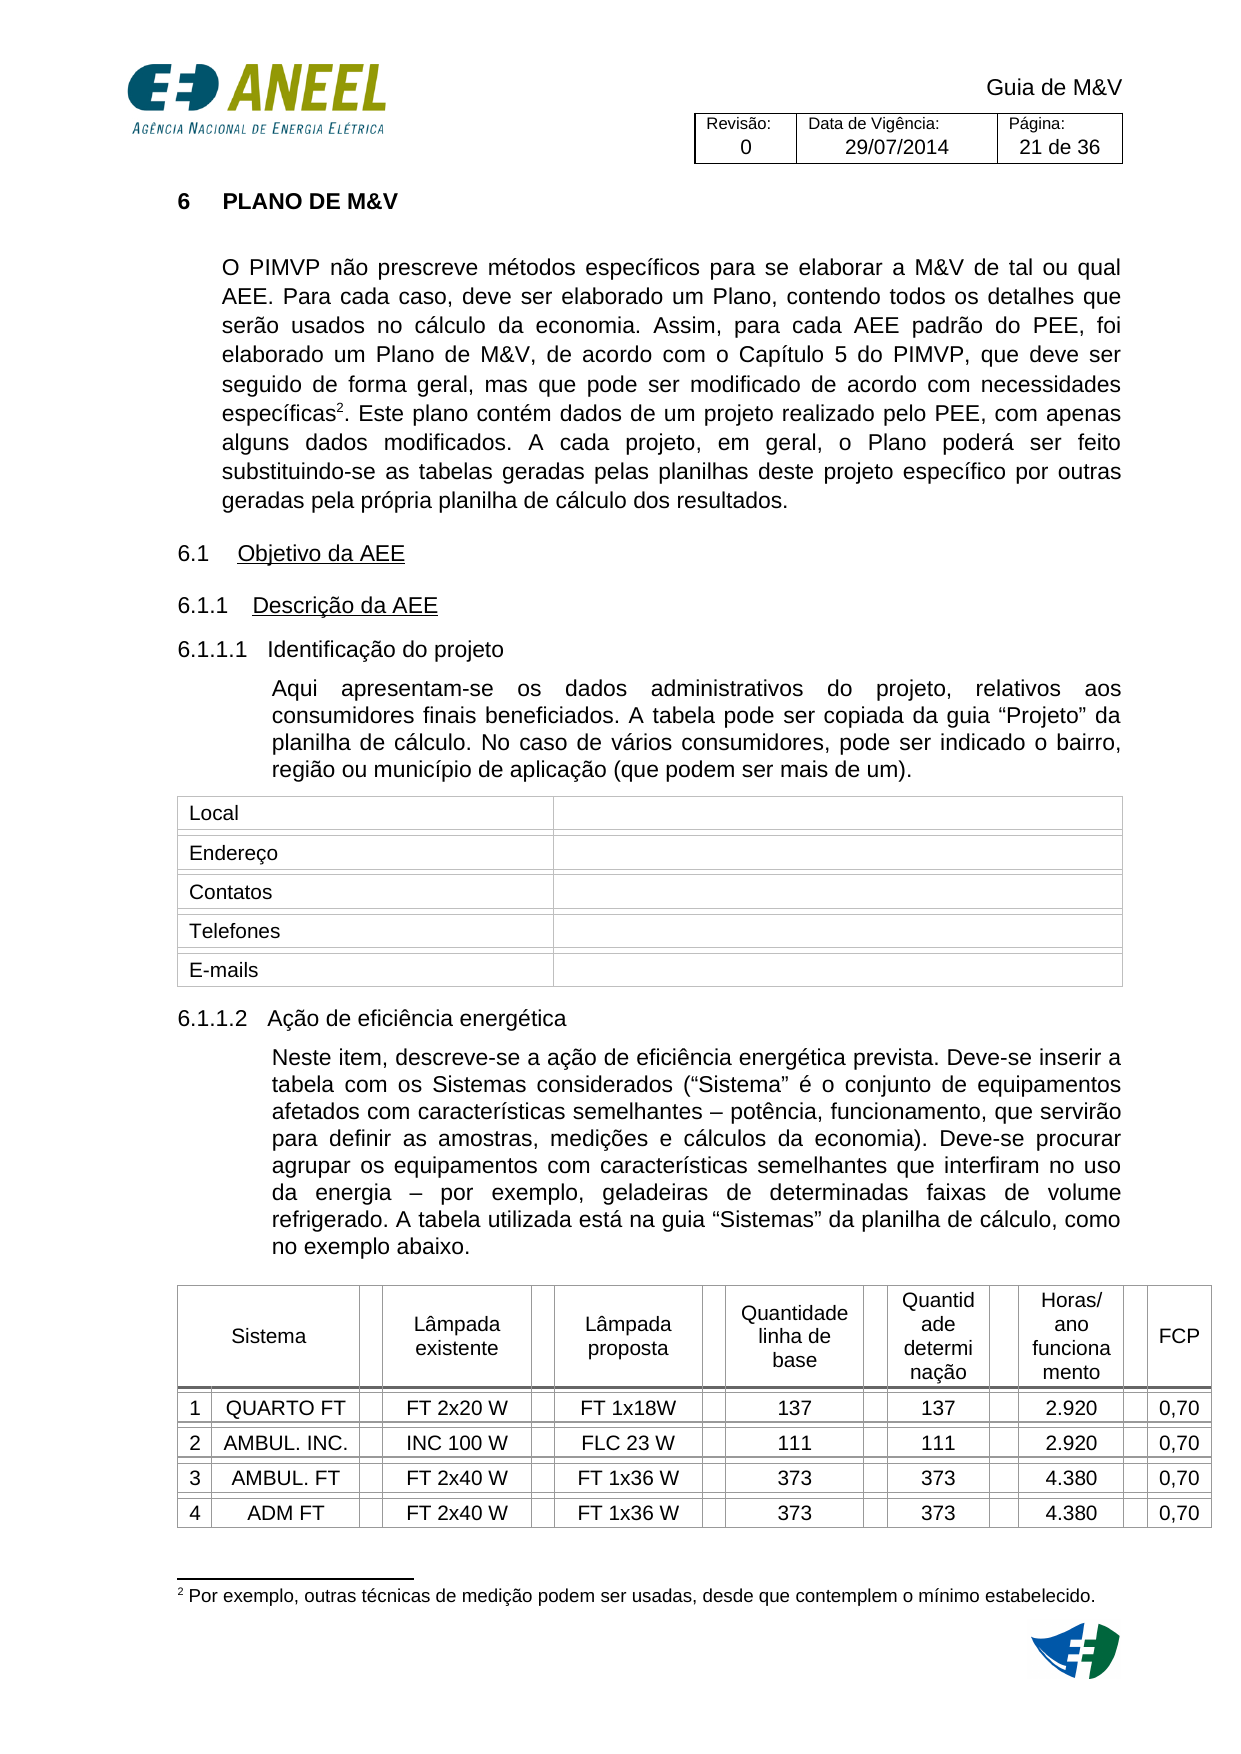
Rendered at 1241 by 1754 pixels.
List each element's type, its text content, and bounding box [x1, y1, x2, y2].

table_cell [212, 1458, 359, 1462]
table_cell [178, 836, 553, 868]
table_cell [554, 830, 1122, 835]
picture [127, 64, 148, 87]
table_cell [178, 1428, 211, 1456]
text Neste item, descreve-se a ação de eficiência energética prevista. Deve-se inserir a tabela com os Sistemas considerados (“Sistema” é o conjunto de equipamentos afetados com características semelhantes – potência, funcionamento, que servirão para definir as amostras, medições e cálculos da economia). Deve-se procurar agrupar os equipamentos com características semelhantes que interfiram no uso da energia – por exemplo, geladeiras de determinadas faixas de volume refrigerado. A tabela utilizada está na guia “Sistemas” da planilha de cálculo, como no exemplo abaixo. [272, 1043, 1122, 1260]
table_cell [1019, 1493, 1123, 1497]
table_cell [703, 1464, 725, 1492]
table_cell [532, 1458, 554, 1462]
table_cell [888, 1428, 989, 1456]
text Objetivo da AEE [177, 539, 1122, 567]
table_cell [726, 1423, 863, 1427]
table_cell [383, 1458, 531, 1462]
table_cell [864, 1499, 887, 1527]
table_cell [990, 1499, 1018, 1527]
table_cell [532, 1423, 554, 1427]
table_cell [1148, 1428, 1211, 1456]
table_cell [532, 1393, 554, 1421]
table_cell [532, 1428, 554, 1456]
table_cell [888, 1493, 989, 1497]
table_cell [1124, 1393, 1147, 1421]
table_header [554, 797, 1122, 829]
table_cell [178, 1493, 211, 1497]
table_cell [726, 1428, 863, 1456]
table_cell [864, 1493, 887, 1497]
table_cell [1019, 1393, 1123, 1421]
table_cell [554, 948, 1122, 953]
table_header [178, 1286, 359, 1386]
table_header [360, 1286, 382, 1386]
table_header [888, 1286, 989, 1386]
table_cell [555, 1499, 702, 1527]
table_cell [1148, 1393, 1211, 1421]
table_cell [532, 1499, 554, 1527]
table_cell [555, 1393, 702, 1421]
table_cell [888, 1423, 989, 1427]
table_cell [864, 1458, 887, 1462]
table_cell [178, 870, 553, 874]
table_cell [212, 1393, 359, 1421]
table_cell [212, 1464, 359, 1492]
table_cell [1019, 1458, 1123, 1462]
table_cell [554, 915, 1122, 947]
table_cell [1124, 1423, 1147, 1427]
picture [127, 64, 386, 134]
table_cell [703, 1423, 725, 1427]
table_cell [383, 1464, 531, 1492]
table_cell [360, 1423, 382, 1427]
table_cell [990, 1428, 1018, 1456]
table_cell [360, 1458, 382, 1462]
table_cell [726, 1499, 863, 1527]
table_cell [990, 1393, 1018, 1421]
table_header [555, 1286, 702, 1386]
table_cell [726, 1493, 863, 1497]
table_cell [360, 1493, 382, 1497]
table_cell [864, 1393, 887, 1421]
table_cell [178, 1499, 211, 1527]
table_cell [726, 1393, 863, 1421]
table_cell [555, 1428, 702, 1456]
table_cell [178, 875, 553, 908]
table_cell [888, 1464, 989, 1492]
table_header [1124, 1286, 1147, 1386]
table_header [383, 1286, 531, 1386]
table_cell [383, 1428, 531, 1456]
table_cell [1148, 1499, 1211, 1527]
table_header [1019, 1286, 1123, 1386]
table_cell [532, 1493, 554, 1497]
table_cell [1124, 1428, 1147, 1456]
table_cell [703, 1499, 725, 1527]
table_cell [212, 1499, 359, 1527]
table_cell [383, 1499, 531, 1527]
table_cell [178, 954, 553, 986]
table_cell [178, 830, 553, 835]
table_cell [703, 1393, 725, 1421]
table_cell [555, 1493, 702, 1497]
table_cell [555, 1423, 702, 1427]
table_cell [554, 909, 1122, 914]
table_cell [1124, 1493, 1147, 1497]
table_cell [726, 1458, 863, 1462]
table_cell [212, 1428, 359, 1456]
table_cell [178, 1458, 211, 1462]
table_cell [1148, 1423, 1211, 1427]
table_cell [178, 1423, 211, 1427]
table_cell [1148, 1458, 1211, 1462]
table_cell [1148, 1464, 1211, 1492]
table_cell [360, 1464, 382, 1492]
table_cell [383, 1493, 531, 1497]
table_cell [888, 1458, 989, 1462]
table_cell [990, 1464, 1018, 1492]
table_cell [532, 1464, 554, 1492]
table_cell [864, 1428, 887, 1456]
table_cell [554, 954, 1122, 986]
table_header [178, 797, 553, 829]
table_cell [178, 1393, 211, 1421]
text Descrição da AEE [177, 592, 1122, 619]
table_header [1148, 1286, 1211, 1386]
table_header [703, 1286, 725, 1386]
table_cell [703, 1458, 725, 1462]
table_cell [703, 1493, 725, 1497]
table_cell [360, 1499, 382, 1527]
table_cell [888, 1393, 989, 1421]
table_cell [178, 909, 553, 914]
subtitle Ação de eficiência energética [177, 1000, 1122, 1031]
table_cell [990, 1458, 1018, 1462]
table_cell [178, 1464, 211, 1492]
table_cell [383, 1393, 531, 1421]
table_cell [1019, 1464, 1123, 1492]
text Aqui apresentam-se os dados administrativos do projeto, relativos aos consumidores finais beneficiados. A tabela pode ser copiada da guia “Projeto” da planilha de cálculo. No caso de vários consumidores, pode ser indicado o bairro, região ou município de aplicação (que podem ser mais de um). [272, 675, 1122, 783]
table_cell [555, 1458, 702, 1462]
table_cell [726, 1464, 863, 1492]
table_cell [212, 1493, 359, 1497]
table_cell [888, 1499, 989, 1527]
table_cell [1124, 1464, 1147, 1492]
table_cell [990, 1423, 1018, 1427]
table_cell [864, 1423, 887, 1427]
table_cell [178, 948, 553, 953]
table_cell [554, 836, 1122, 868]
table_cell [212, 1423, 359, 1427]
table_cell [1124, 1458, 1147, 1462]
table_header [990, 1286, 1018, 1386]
text O PIMVP não prescreve métodos específicos para se elaborar a M&V de tal ou qual AEE. Para cada caso, deve ser elaborado um Plano, contendo todos os detalhes que serão usados no cálculo da economia. Assim, para cada AEE padrão do PEE, foi elaborado um Plano de M&V, de acordo com o Capítulo 5 do PIMVP, que deve ser seguido de forma geral, mas que pode ser modificado de acordo com necessidades específicas. Este plano contém dados de um projeto realizado pelo PEE, com apenas alguns dados modificados. A cada projeto, em geral, o Plano poderá ser feito substituindo-se as tabelas geradas pelas planilhas deste projeto específico por outras geradas pela própria planilha de cálculo dos resultados. [222, 252, 1122, 514]
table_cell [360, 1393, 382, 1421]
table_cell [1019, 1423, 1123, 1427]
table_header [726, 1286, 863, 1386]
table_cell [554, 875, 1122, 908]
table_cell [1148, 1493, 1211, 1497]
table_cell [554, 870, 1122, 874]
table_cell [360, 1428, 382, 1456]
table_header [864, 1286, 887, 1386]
subtitle Identificação do projeto [177, 631, 1122, 662]
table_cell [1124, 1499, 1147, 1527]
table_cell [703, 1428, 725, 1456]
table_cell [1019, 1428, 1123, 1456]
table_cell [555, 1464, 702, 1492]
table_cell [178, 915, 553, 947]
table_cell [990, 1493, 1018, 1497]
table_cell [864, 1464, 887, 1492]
subtitle Plano de M&V [177, 183, 1122, 214]
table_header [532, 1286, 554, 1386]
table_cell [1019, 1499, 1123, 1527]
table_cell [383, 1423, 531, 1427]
